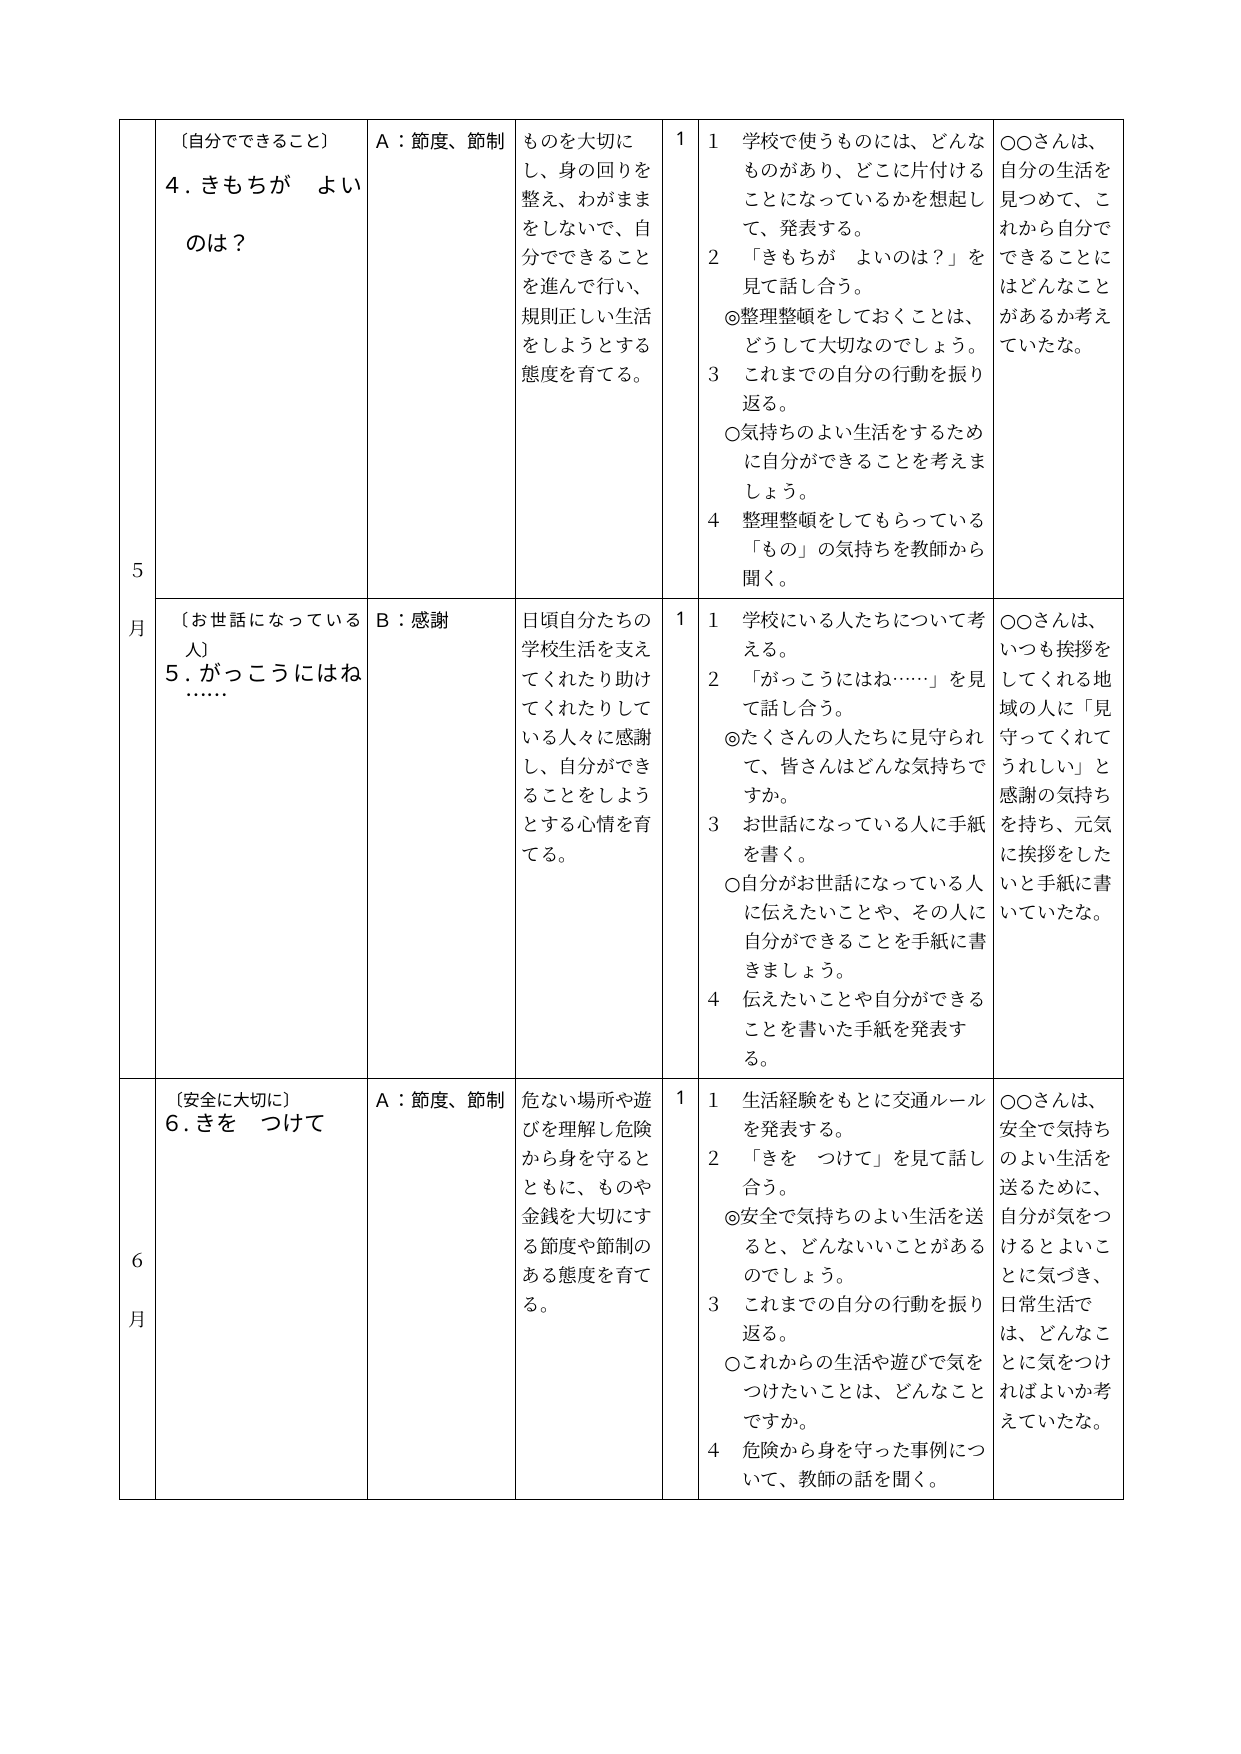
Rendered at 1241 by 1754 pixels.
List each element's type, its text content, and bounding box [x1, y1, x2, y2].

table_cell 〔安全に大切に〕 ６. きを つけて [156, 1079, 367, 1499]
table_cell 〔自分でできること〕 ４. きもちが よいのは？ [156, 120, 367, 598]
table_cell 危ない場所や遊びを理解し危険から身を守るとともに、ものや金銭を大切にする節度や節制のある態度を育てる。 [516, 1079, 662, 1499]
table_cell 日頃自分たちの学校生活を支えてくれたり助けてくれたりしている人々に感謝し、自分ができることをしようとする心情を育てる。 [516, 599, 662, 1078]
table_cell ものを大切にし、身の回りを整え、わがままをしないで、自分でできることを進んで行い、規則正しい生活をしようとする態度を育てる。 [516, 120, 662, 598]
table_cell ○○さんは、自分の生活を見つめて、これから自分でできることにはどんなことがあるか考えていたな。 [994, 120, 1123, 598]
table_cell 1 [663, 599, 698, 1078]
table_cell １ 学校で使うものには、どんなものがあり、どこに片付けることになっているかを想起して、発表する。 ２ 「きもちが よいのは？」を見て話し合う。 ◎整理整頓をしておくことは、どうして大切なのでしょう。 ３ これまでの自分の行動を振り返る。 ○気持ちのよい生活をするために自分ができることを考えましょう。 ４ 整理整頓をしてもらっている「もの」の気持ちを教師から聞く。 [699, 120, 993, 598]
table_cell ６ 月 [120, 1079, 155, 1499]
table_cell ○○さんは、安全で気持ちのよい生活を送るために、自分が気をつけるとよいことに気づき、日常生活では、どんなことに気をつければよいか考えていたな。 [994, 1079, 1123, 1499]
table_cell ○○さんは、いつも挨拶をしてくれる地域の人に「見守ってくれてうれしい」と感謝の気持ちを持ち、元気に挨拶をしたいと手紙に書いていたな。 [994, 599, 1123, 1078]
table_cell 〔お世話になっている人〕 ５. がっこうにはね…… [156, 599, 367, 1078]
table_cell Ｂ：感謝 [368, 599, 515, 1078]
table_cell Ａ：節度、節制 [368, 120, 515, 598]
table_cell １ 生活経験をもとに交通ルールを発表する。 ２ 「きを つけて」を見て話し合う。 ◎安全で気持ちのよい生活を送ると、どんないいことがあるのでしょう。 ３ これまでの自分の行動を振り返る。 ○これからの生活や遊びで気をつけたいことは、どんなことですか。 ４ 危険から身を守った事例について、教師の話を聞く。 [699, 1079, 993, 1499]
table_cell 1 [663, 1079, 698, 1499]
table_cell １ 学校にいる人たちについて考える。 ２ 「がっこうにはね……」を見て話し合う。 ◎たくさんの人たちに見守られて、皆さんはどんな気持ちですか。 ３ お世話になっている人に手紙を書く。 ○自分がお世話になっている人に伝えたいことや、その人に自分ができることを手紙に書きましょう。 ４ 伝えたいことや自分ができることを書いた手紙を発表する。 [699, 599, 993, 1078]
table_cell 1 [663, 120, 698, 598]
table_cell Ａ：節度、節制 [368, 1079, 515, 1499]
table_cell ５ 月 [120, 120, 155, 1078]
